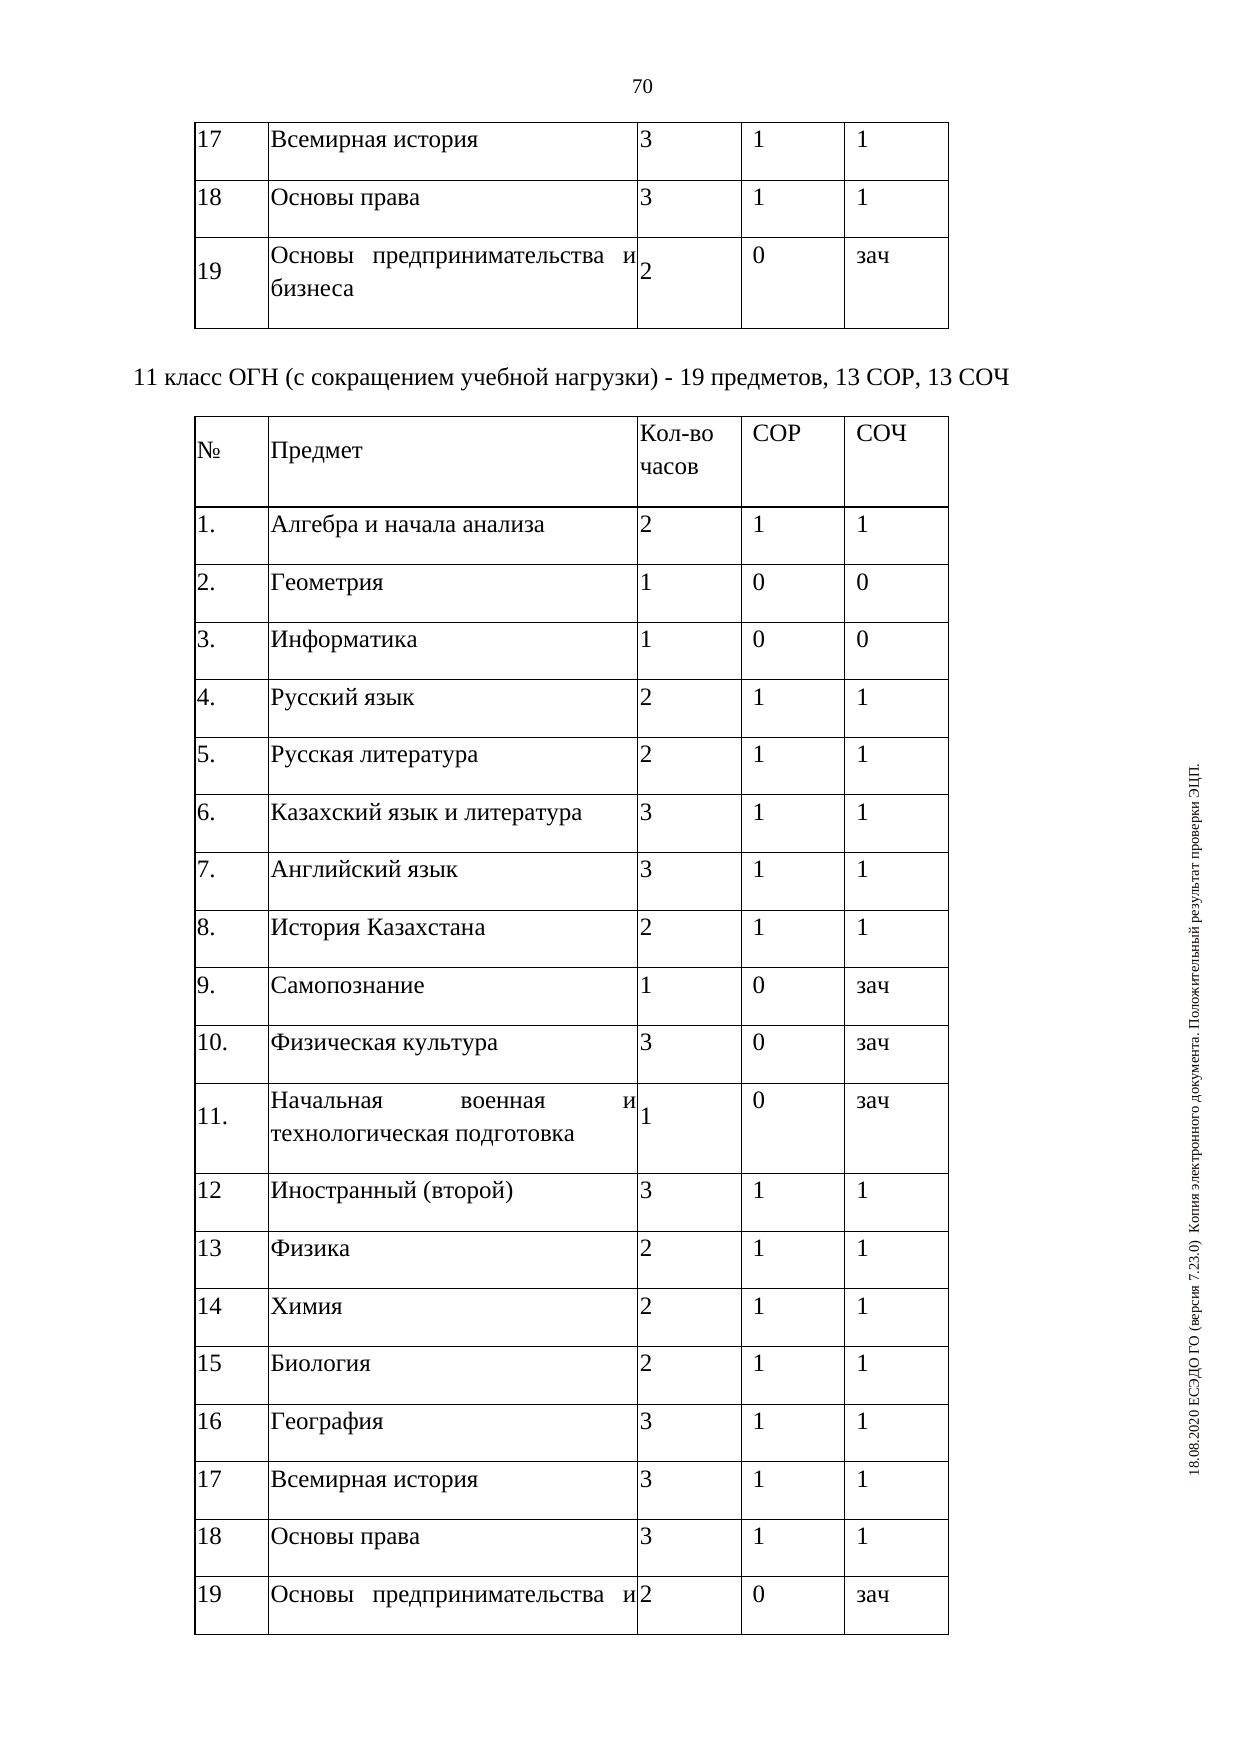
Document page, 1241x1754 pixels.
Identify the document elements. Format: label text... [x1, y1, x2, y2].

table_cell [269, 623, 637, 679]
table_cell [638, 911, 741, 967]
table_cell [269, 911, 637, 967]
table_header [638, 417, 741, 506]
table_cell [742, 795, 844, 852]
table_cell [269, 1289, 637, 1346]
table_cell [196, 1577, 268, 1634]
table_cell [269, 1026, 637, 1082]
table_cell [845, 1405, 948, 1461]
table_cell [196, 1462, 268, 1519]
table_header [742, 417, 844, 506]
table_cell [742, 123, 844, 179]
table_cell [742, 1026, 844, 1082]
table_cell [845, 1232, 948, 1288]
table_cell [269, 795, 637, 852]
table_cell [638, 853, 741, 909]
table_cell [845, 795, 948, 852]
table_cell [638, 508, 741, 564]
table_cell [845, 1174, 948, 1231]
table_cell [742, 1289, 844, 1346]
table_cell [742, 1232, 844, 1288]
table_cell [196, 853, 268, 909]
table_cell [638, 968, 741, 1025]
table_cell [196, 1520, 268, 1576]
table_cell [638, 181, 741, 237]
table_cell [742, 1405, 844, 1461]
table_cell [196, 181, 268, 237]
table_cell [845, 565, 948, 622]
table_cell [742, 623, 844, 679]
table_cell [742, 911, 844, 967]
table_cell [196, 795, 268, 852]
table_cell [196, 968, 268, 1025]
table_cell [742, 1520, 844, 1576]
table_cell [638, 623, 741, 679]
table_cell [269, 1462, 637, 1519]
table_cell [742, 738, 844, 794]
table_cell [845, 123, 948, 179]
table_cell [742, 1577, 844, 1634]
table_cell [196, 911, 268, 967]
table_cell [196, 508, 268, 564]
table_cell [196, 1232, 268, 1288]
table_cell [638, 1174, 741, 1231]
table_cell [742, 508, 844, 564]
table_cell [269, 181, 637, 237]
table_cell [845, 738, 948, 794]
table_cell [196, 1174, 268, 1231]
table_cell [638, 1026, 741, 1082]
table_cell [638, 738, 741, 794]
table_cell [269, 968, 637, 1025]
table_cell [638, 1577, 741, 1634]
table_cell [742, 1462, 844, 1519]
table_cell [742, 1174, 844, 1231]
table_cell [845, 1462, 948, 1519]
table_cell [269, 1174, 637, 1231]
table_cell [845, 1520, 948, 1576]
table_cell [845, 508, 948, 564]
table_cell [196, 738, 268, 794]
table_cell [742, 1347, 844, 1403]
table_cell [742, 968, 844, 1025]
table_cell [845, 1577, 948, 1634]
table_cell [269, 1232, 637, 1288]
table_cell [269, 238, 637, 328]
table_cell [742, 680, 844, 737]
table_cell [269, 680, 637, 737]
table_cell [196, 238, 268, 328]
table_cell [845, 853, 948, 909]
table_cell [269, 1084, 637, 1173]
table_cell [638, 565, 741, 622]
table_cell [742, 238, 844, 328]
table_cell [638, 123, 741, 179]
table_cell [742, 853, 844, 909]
text 11 класс ОГН (с сокращением учебной нагрузки) - 19 предметов, 13 СОР, 13 СОЧ [133, 362, 1152, 391]
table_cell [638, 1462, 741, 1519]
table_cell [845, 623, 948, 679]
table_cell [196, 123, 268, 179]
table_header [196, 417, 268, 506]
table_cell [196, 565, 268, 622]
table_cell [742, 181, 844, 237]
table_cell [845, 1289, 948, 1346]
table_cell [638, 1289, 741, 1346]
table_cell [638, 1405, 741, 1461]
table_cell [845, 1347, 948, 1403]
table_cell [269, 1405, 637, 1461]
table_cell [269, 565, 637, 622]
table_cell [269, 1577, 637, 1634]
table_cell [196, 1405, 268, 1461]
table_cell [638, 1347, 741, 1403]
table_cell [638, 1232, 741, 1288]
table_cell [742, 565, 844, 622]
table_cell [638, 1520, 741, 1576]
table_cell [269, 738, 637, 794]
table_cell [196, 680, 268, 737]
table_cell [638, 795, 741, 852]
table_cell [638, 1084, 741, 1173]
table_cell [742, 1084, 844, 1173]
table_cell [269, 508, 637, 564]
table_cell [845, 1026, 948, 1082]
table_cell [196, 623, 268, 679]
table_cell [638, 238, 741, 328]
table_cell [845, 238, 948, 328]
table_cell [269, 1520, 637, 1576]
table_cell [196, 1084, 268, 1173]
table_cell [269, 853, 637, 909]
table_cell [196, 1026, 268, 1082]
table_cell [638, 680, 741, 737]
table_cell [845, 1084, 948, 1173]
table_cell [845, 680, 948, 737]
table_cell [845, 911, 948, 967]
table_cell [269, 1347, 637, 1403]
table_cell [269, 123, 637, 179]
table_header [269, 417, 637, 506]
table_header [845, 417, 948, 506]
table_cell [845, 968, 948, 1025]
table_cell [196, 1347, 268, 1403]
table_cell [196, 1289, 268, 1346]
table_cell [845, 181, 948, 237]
